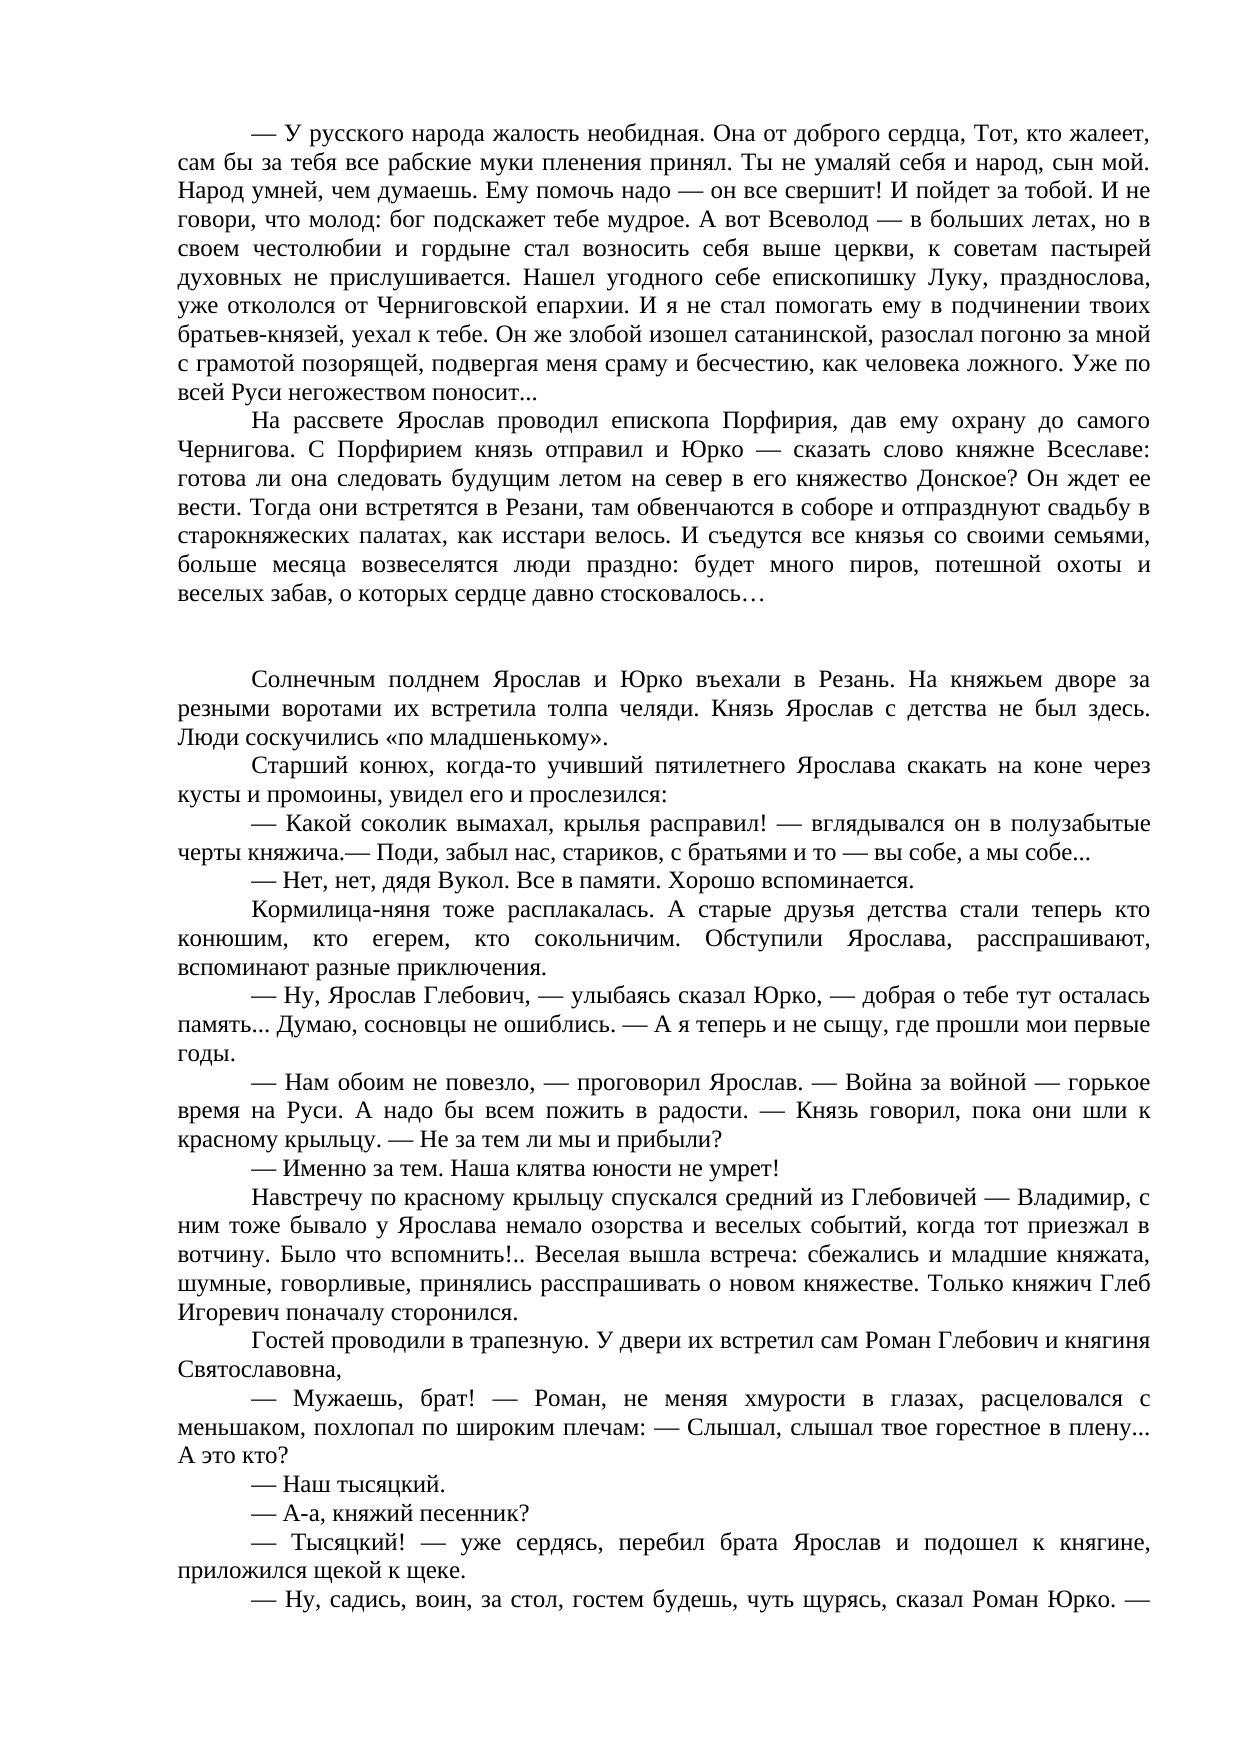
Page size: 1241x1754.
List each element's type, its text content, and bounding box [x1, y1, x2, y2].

text — Ну, Ярослав Глебович, — улыбаясь сказал Юрко, — добрая о тебе тут осталась память... Думаю, сосновцы не ошиблись. — А я теперь и не сыщу, где прошли мои первые годы. [177, 981, 1152, 1067]
text На рассвете Ярослав проводил епископа Порфирия, дав ему охрану до самого Чернигова. С Порфирием князь отправил и Юрко — сказать слово княжне Всеславе: готова ли она следовать будущим летом на север в его княжество Донское? Он ждет ее вести. Тогда они встретятся в Резани, там обвенчаются в соборе и отпразднуют свадьбу в старокняжеских палатах, как исстари велось. И съедутся все князья со своими семьями, больше месяца возвеселятся люди праздно: будет много пиров, потешной охоты и веселых забав, о которых сердце давно стосковалось… [177, 406, 1152, 607]
text — Нет, нет, дядя Byкол. Все в памяти. Хорошо вспоминается. [177, 866, 1152, 894]
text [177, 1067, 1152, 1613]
text Солнечным полднем Ярослав и Юрко въехали в Резань. На княжьем дворе за резными воротами их встретила толпа челяди. Князь Ярослав с детства не был здесь. Люди соскучились «по младшенькому». [177, 664, 1152, 751]
text Кормилица-няня тоже расплакалась. А старые друзья детства стали теперь кто конюшим, кто егерем, кто сокольничим. Обступили Ярослава, расспрашивают, вспоминают разные приключения. [177, 894, 1152, 981]
text Старший конюх, когда-то учивший пятилетнего Ярослава скакать на коне через кусты и промоины, увидел его и прослезился: [177, 751, 1152, 808]
text — У русского народа жалость необидная. Она от доброго сердца, Тот, кто жалеет, сам бы за тебя все рабские муки пленения принял. Ты не умаляй себя и народ, сын мой. Народ умней, чем думаешь. Ему помочь надо — он все свершит! И пойдет за тобой. И не говори, что молод: бог подскажет тебе мудрое. А вот Всеволод — в больших летах, но в своем честолюбии и гордыне стал возносить себя выше церкви, к советам пастырей духовных не прислушивается. Нашел угодного себе епископишку Луку, празднослова, уже откололся от Черниговской епархии. И я не стал помогать ему в подчинении твоих братьев-князей, уехал к тебе. Он же злобой изошел сатанинской, разослал погоню за мной с грамотой позорящей, подвергая меня сраму и бесчестию, как человека ложного. Уже по всей Руси негожеством поносит... [177, 118, 1152, 406]
text — Какой соколик вымахал, крылья расправил! — вглядывался он в полузабытые черты княжича.— Поди, забыл нас, стариков, с братьями и то — вы собе, а мы собе... [177, 808, 1152, 866]
